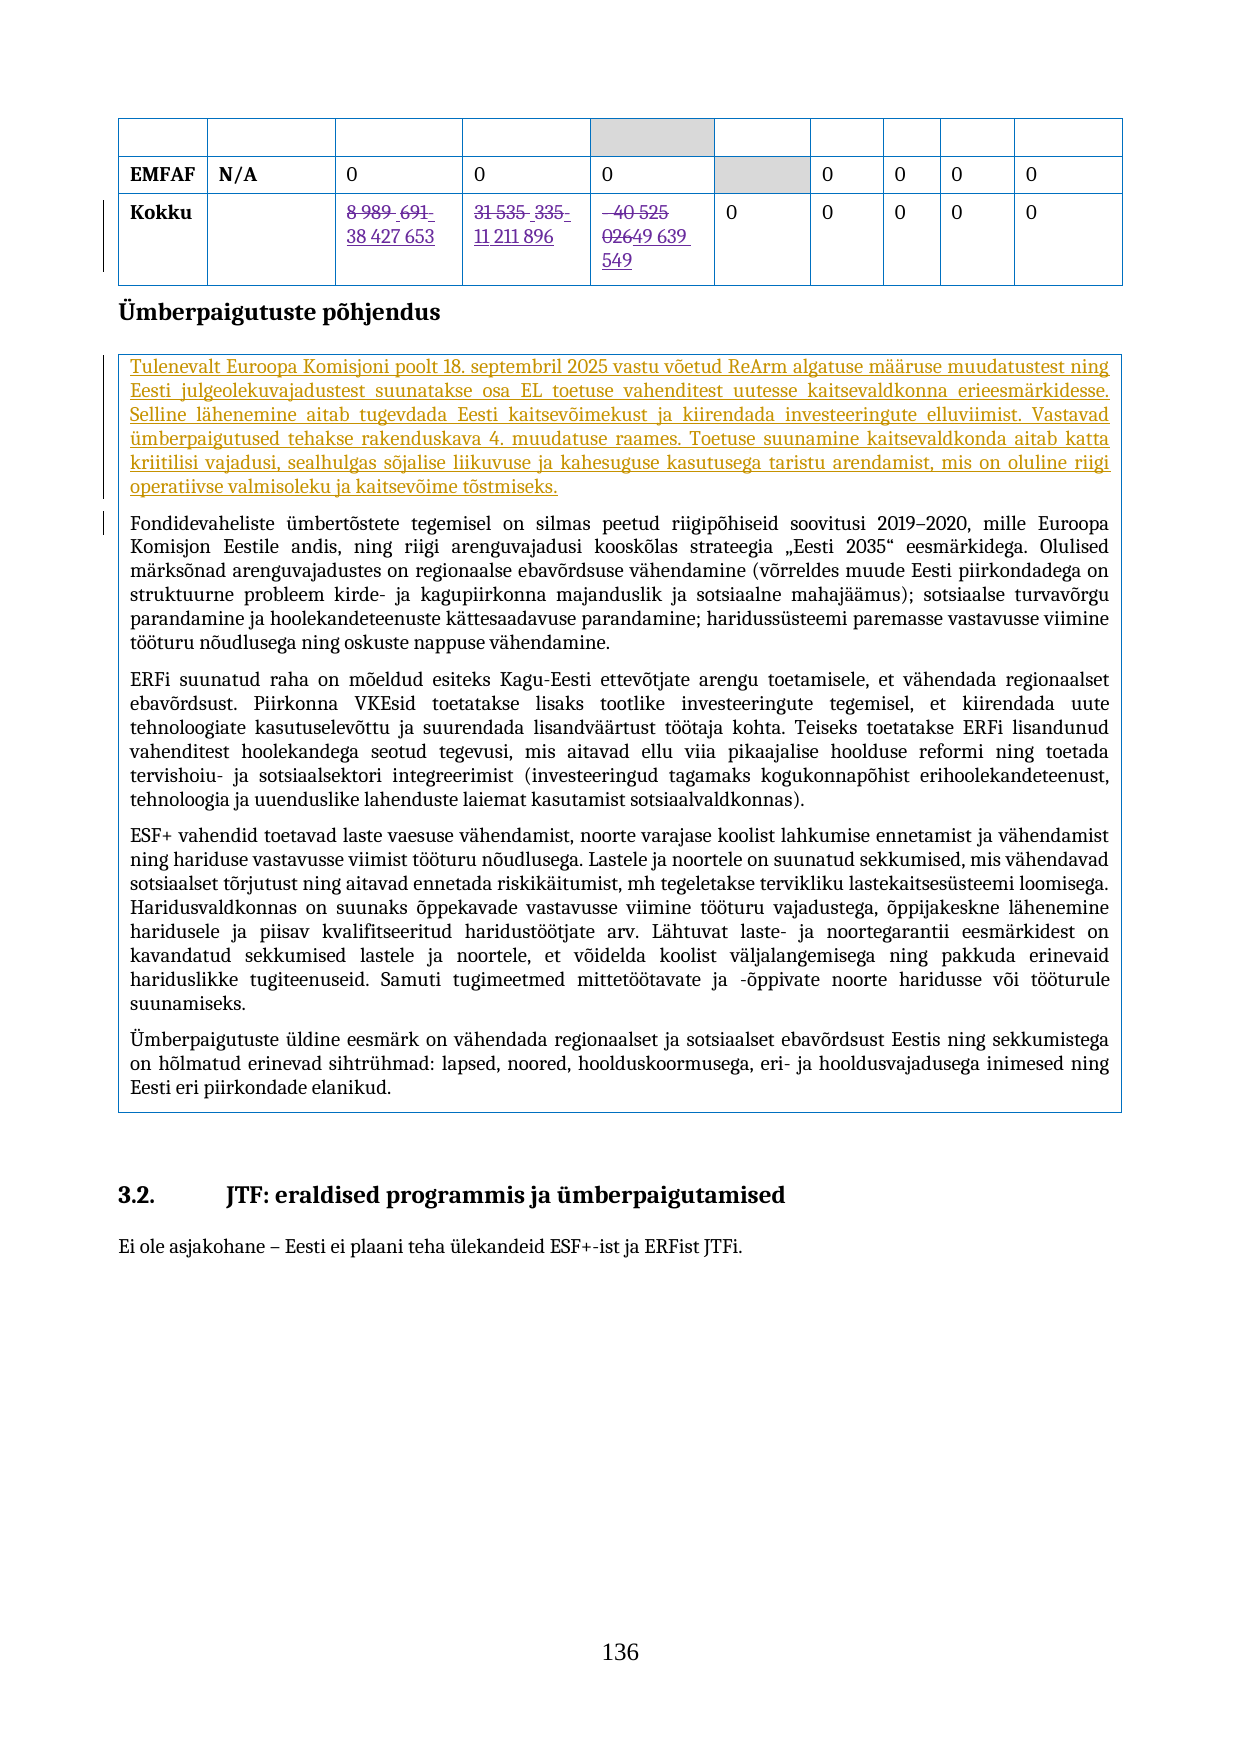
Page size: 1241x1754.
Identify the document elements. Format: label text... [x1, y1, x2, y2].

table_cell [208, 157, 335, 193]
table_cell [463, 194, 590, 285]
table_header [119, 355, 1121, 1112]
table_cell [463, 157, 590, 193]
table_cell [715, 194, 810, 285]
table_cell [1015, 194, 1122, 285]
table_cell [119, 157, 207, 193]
subtitle JTF: eraldised programmis ja ümberpaigutamised [118, 1181, 1122, 1210]
text Ei ole asjakohane – Eesti ei plaani teha ülekandeid ESF+-ist ja ERFist JTFi. [118, 1235, 1122, 1259]
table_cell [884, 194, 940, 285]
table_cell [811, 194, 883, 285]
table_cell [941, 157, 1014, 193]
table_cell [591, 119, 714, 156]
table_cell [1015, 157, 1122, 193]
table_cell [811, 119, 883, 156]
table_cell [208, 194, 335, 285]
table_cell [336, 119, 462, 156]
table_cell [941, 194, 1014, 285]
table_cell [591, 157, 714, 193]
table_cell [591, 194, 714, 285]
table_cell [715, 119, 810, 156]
text Ümberpaigutuste põhjendus [118, 298, 1122, 327]
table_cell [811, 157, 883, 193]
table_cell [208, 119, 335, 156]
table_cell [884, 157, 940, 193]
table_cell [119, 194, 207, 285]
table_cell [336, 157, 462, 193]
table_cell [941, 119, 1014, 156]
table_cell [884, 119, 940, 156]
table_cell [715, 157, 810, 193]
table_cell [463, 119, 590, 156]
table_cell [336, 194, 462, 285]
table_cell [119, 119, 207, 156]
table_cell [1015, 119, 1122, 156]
